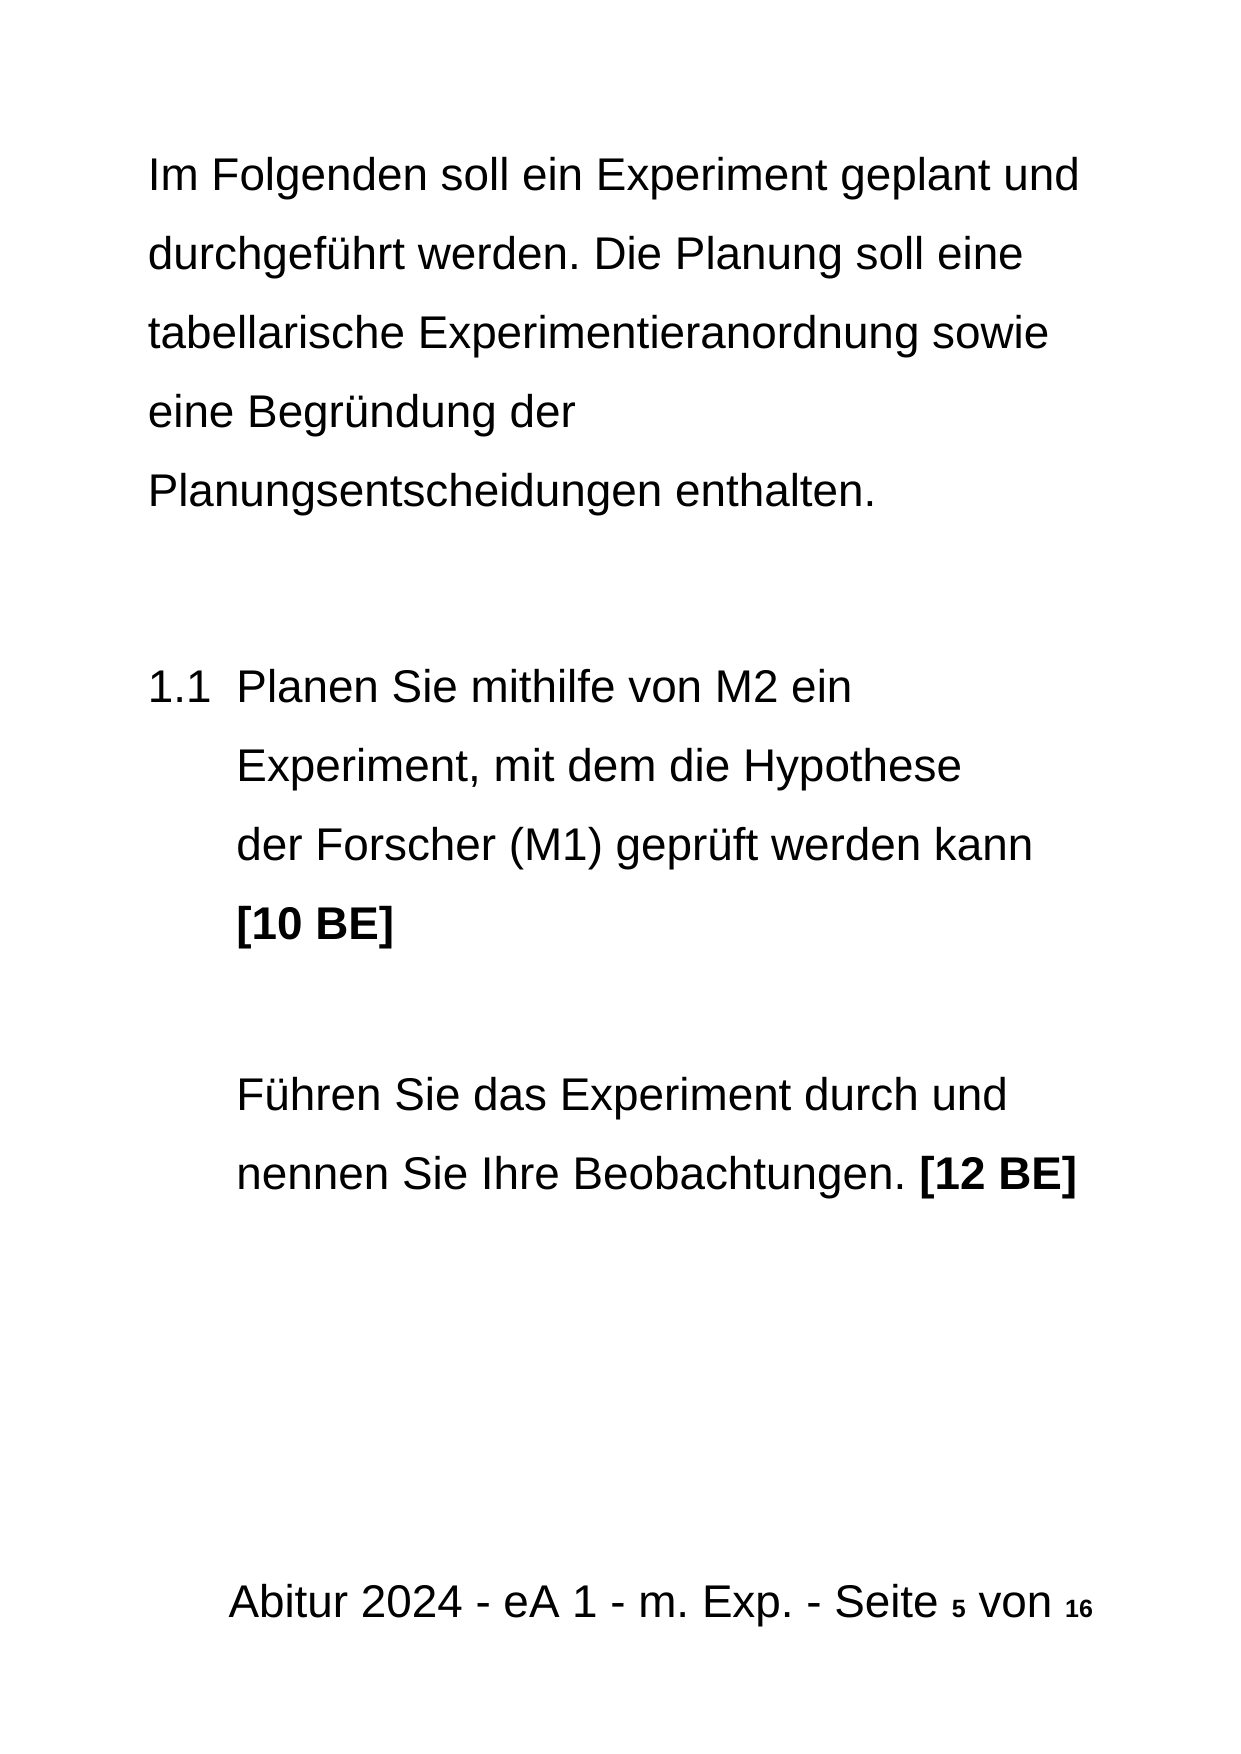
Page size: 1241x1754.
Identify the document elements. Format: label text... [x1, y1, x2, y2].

text Im Folgenden soll ein Experiment geplant und durchgeführt werden. Die Planung soll eine tabellarische Experimentieranordnung sowie eine Begründung der Planungsentscheidungen enthalten. [148, 148, 1093, 517]
list 1.1 Planen Sie mithilfe von M2 ein Experiment, mit dem die Hypothese der Forscher (M1) geprüft werden kann [10 BE] [148, 659, 1093, 1028]
list Führen Sie das Experiment durch und nennen Sie Ihre Beobachtungen. [12 BE] [236, 1067, 1093, 1278]
